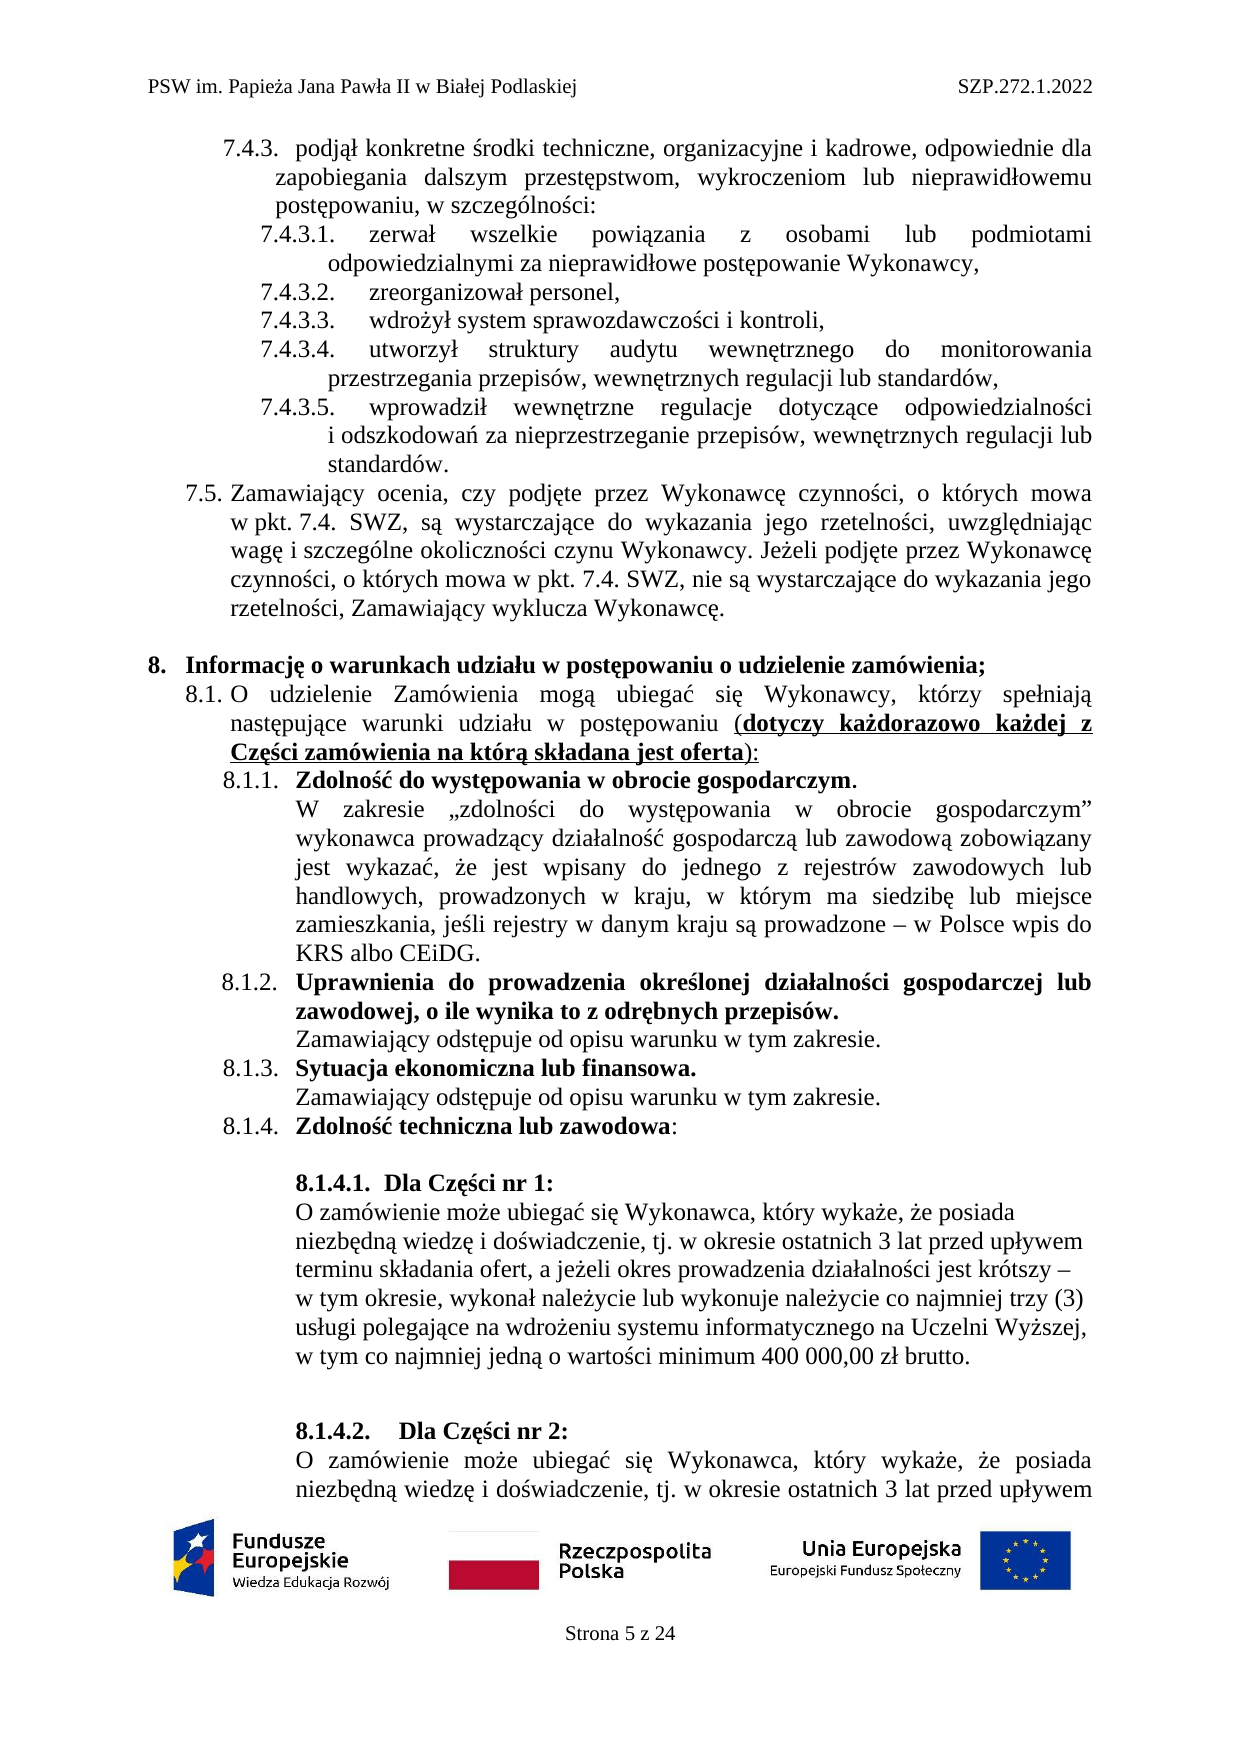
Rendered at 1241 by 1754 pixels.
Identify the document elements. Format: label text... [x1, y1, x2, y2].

list Zamawiający odstępuje od opisu warunku w tym zakresie. [275, 1024, 1093, 1053]
list wprowadził wewnętrzne regulacje dotyczące odpowiedzialności i odszkodowań za nieprzestrzeganie przepisów, wewnętrznych regulacji lub standardów. [260, 392, 1093, 478]
list Informację o warunkach udziału w postępowaniu o udzielenie zamówienia; [148, 650, 1093, 679]
list Dla Części nr 2: [295, 1416, 1093, 1445]
list O udzielenie Zamówienia mogą ubiegać się Wykonawcy, którzy spełniają następujące warunki udziału w postępowaniu (dotyczy każdorazowo każdej z Części zamówienia na którą składana jest oferta): [185, 679, 1093, 765]
list zreorganizował personel, [260, 277, 1093, 305]
list Zamawiający odstępuje od opisu warunku w tym zakresie. [295, 1082, 1093, 1111]
list podjął konkretne środki techniczne, organizacyjne i kadrowe, odpowiednie dla zapobiegania dalszym przestępstwom, wykroczeniom lub nieprawidłowemu postępowaniu, w szczególności: [223, 133, 1093, 219]
list utworzył struktury audytu wewnętrznego do monitorowania przestrzegania przepisów, wewnętrznych regulacji lub standardów, [260, 334, 1093, 392]
list O zamówienie może ubiegać się Wykonawca, który wykaże, że posiada niezbędną wiedzę i doświadczenie, tj. w okresie ostatnich 3 lat przed upływem terminu składania ofert, a jeżeli okres prowadzenia działalności jest krótszy – w tym okresie, wykonał należycie lub wykonuje należycie co najmniej trzy (3) usługi polegające na wdrożeniu systemu informatycznego na Uczelni Wyższej, w tym co najmniej jedną o wartości minimum 400 000,00 zł brutto. [295, 1197, 1093, 1369]
list wdrożył system sprawozdawczości i kontroli, [260, 305, 1093, 334]
list Dla Części nr 1: [295, 1168, 1093, 1197]
list zerwał wszelkie powiązania z osobami lub podmiotami odpowiedzialnymi za nieprawidłowe postępowanie Wykonawcy, [260, 219, 1093, 277]
list Zdolność do występowania w obrocie gospodarczym. [223, 765, 1093, 794]
list Uprawnienia do prowadzenia określonej działalności gospodarczej lub zawodowej, o ile wynika to z odrębnych przepisów. [221, 967, 1093, 1024]
list W zakresie „zdolności do występowania w obrocie gospodarczym” wykonawca prowadzący działalność gospodarczą lub zawodową zobowiązany jest wykazać, że jest wpisany do jednego z rejestrów zawodowych lub handlowych, prowadzonych w kraju, w którym ma siedzibę lub miejsce zamieszkania, jeśli rejestry w danym kraju są prowadzone – w Polsce wpis do KRS albo CEiDG. [295, 794, 1093, 967]
list Zamawiający ocenia, czy podjęte przez Wykonawcę czynności, o których mowa w pkt. 7.4. SWZ, są wystarczające do wykazania jego rzetelności, uwzględniając wagę i szczególne okoliczności czynu Wykonawcy. Jeżeli podjęte przez Wykonawcę czynności, o których mowa w pkt. 7.4. SWZ, nie są wystarczające do wykazania jego rzetelności, Zamawiający wyklucza Wykonawcę. [185, 478, 1093, 622]
list Sytuacja ekonomiczna lub finansowa. [223, 1053, 1093, 1082]
list Zdolność techniczna lub zawodowa: [223, 1111, 1093, 1139]
picture [164, 1511, 1077, 1597]
